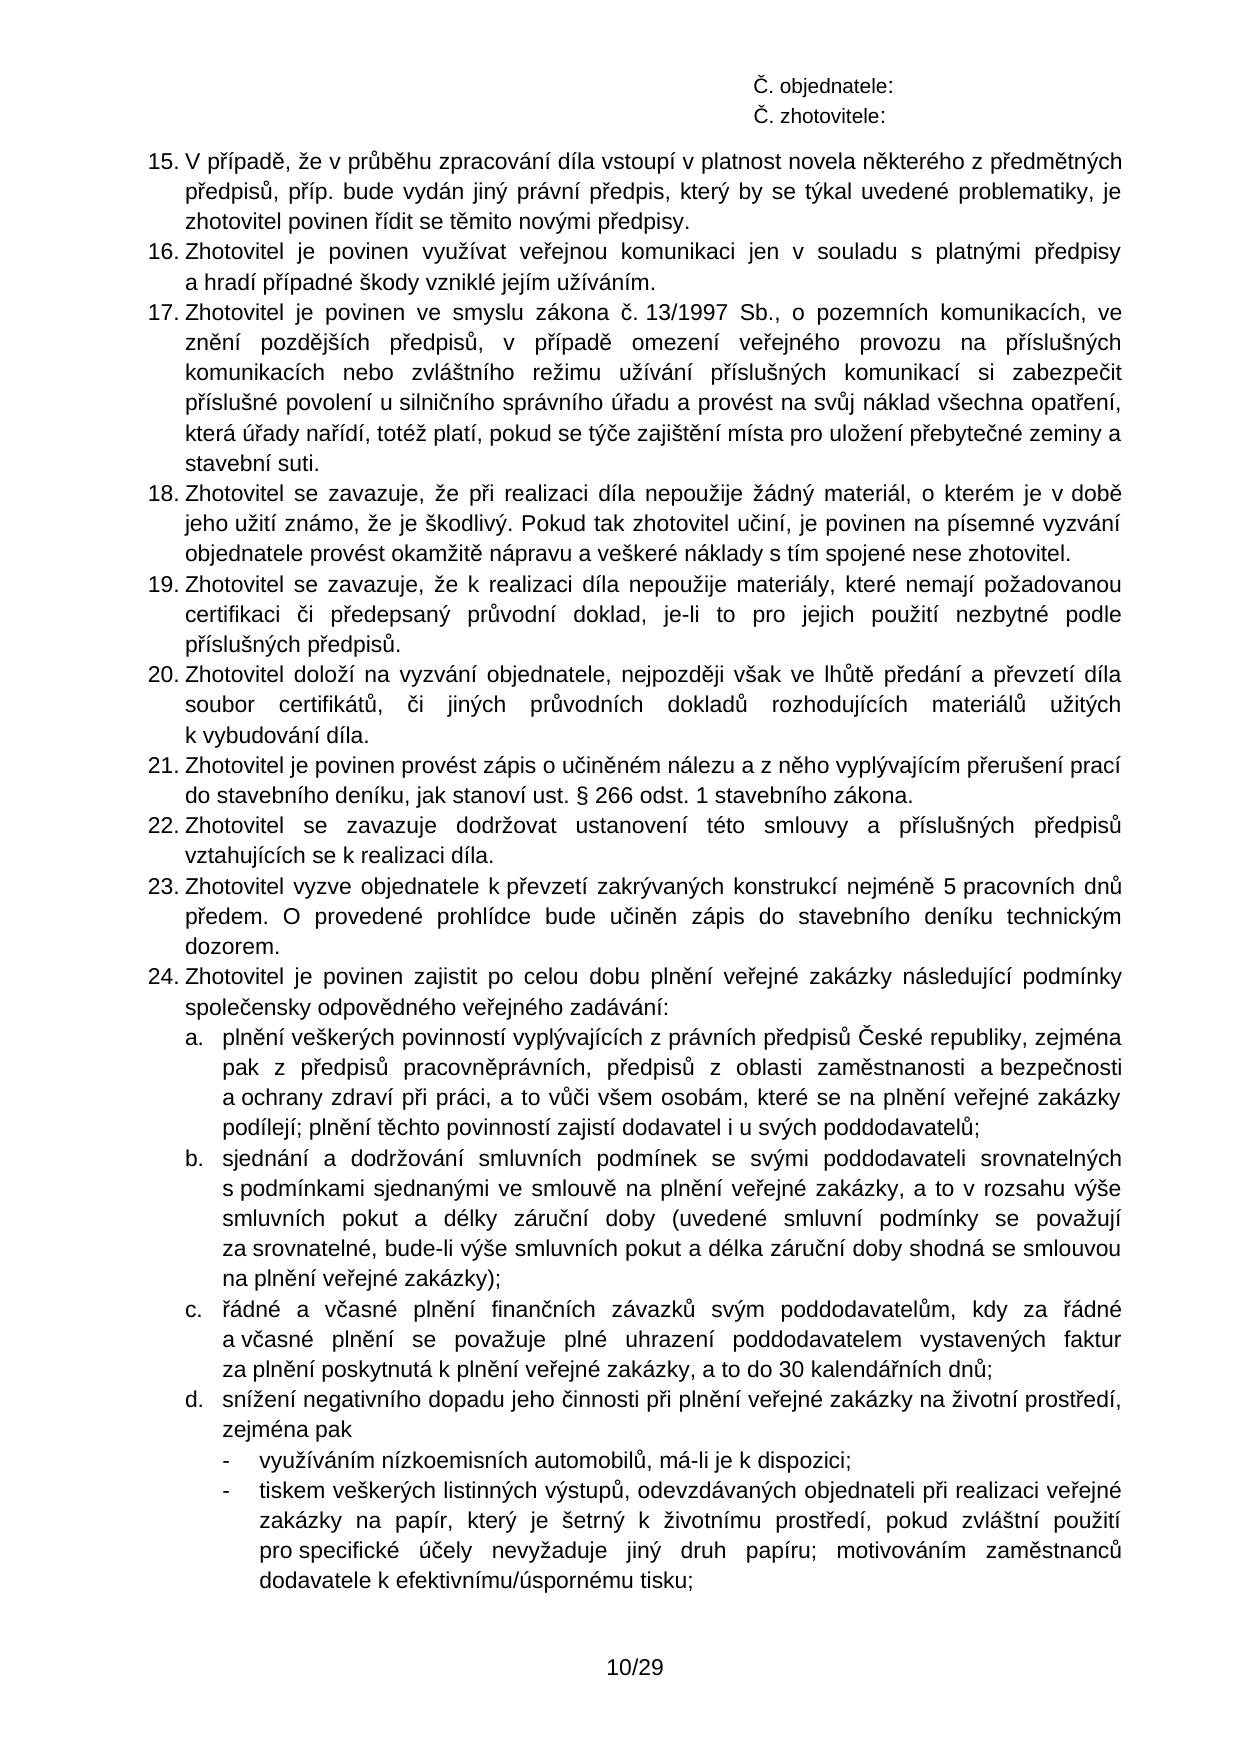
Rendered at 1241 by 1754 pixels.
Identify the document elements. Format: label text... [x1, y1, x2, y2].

list Zhotovitel doloží na vyzvání objednatele, nejpozději však ve lhůtě předání a převzetí díla soubor certifikátů, či jiných průvodních dokladů rozhodujících materiálů užitých k vybudování díla. [148, 661, 1122, 748]
list řádné a včasné plnění finančních závazků svým poddodavatelům, kdy za řádné a včasné plnění se považuje plné uhrazení poddodavatelem vystavených faktur za plnění poskytnutá k plnění veřejné zakázky, a to do 30 kalendářních dnů; [185, 1296, 1122, 1382]
list snížení negativního dopadu jeho činnosti při plnění veřejné zakázky na životní prostředí, zejména pak [185, 1386, 1122, 1443]
list sjednání a dodržování smluvních podmínek se svými poddodavateli srovnatelných s podmínkami sjednanými ve smlouvě na plnění veřejné zakázky, a to v rozsahu výše smluvních pokut a délky záruční doby (uvedené smluvní podmínky se považují za srovnatelné, bude-li výše smluvních pokut a délka záruční doby shodná se smlouvou na plnění veřejné zakázky); [185, 1144, 1122, 1292]
list Zhotovitel je povinen využívat veřejnou komunikaci jen v souladu s platnými předpisy a hradí případné škody vzniklé jejím užíváním. [148, 238, 1122, 295]
list Zhotovitel je povinen zajistit po celou dobu plnění veřejné zakázky následující podmínky společensky odpovědného veřejného zadávání: [148, 963, 1122, 1020]
list Zhotovitel se zavazuje dodržovat ustanovení této smlouvy a příslušných předpisů vztahujících se k realizaci díla. [148, 812, 1122, 869]
list Zhotovitel vyzve objednatele k převzetí zakrývaných konstrukcí nejméně 5 pracovních dnů předem. O provedené prohlídce bude učiněn zápis do stavebního deníku technickým dozorem. [148, 873, 1122, 959]
list Zhotovitel se zavazuje, že k realizaci díla nepoužije materiály, které nemají požadovanou certifikaci či předepsaný průvodní doklad, je-li to pro jejich použití nezbytné podle příslušných předpisů. [148, 571, 1122, 657]
list Zhotovitel je povinen ve smyslu zákona č. 13/1997 Sb., o pozemních komunikacích, ve znění pozdějších předpisů, v případě omezení veřejného provozu na příslušných komunikacích nebo zvláštního režimu užívání příslušných komunikací si zabezpečit příslušné povolení u silničního správního úřadu a provést na svůj náklad všechna opatření, která úřady nařídí, totéž platí, pokud se týče zajištění místa pro uložení přebytečné zeminy a stavební suti. [148, 299, 1122, 476]
list V případě, že v průběhu zpracování díla vstoupí v platnost novela některého z předmětných předpisů, příp. bude vydán jiný právní předpis, který by se týkal uvedené problematiky, je zhotovitel povinen řídit se těmito novými předpisy. [148, 148, 1122, 234]
list využíváním nízkoemisních automobilů, má-li je k dispozici; [222, 1447, 1122, 1473]
list plnění veškerých povinností vyplývajících z právních předpisů České republiky, zejména pak z předpisů pracovněprávních, předpisů z oblasti zaměstnanosti a bezpečnosti a ochrany zdraví při práci, a to vůči všem osobám, které se na plnění veřejné zakázky podílejí; plnění těchto povinností zajistí dodavatel i u svých poddodavatelů; [185, 1024, 1122, 1141]
list Zhotovitel se zavazuje, že při realizaci díla nepoužije žádný materiál, o kterém je v době jeho užití známo, že je škodlivý. Pokud tak zhotovitel učiní, je povinen na písemné vyzvání objednatele provést okamžitě nápravu a veškeré náklady s tím spojené nese zhotovitel. [148, 480, 1122, 567]
list tiskem veškerých listinných výstupů, odevzdávaných objednateli při realizaci veřejné zakázky na papír, který je šetrný k životnímu prostředí, pokud zvláštní použití pro specifické účely nevyžaduje jiný druh papíru; motivováním zaměstnanců dodavatele k efektivnímu/úspornému tisku; [222, 1477, 1122, 1594]
list Zhotovitel je povinen provést zápis o učiněném nálezu a z něho vyplývajícím přerušení prací do stavebního deníku, jak stanoví ust. § 266 odst. 1 stavebního zákona. [148, 752, 1122, 808]
